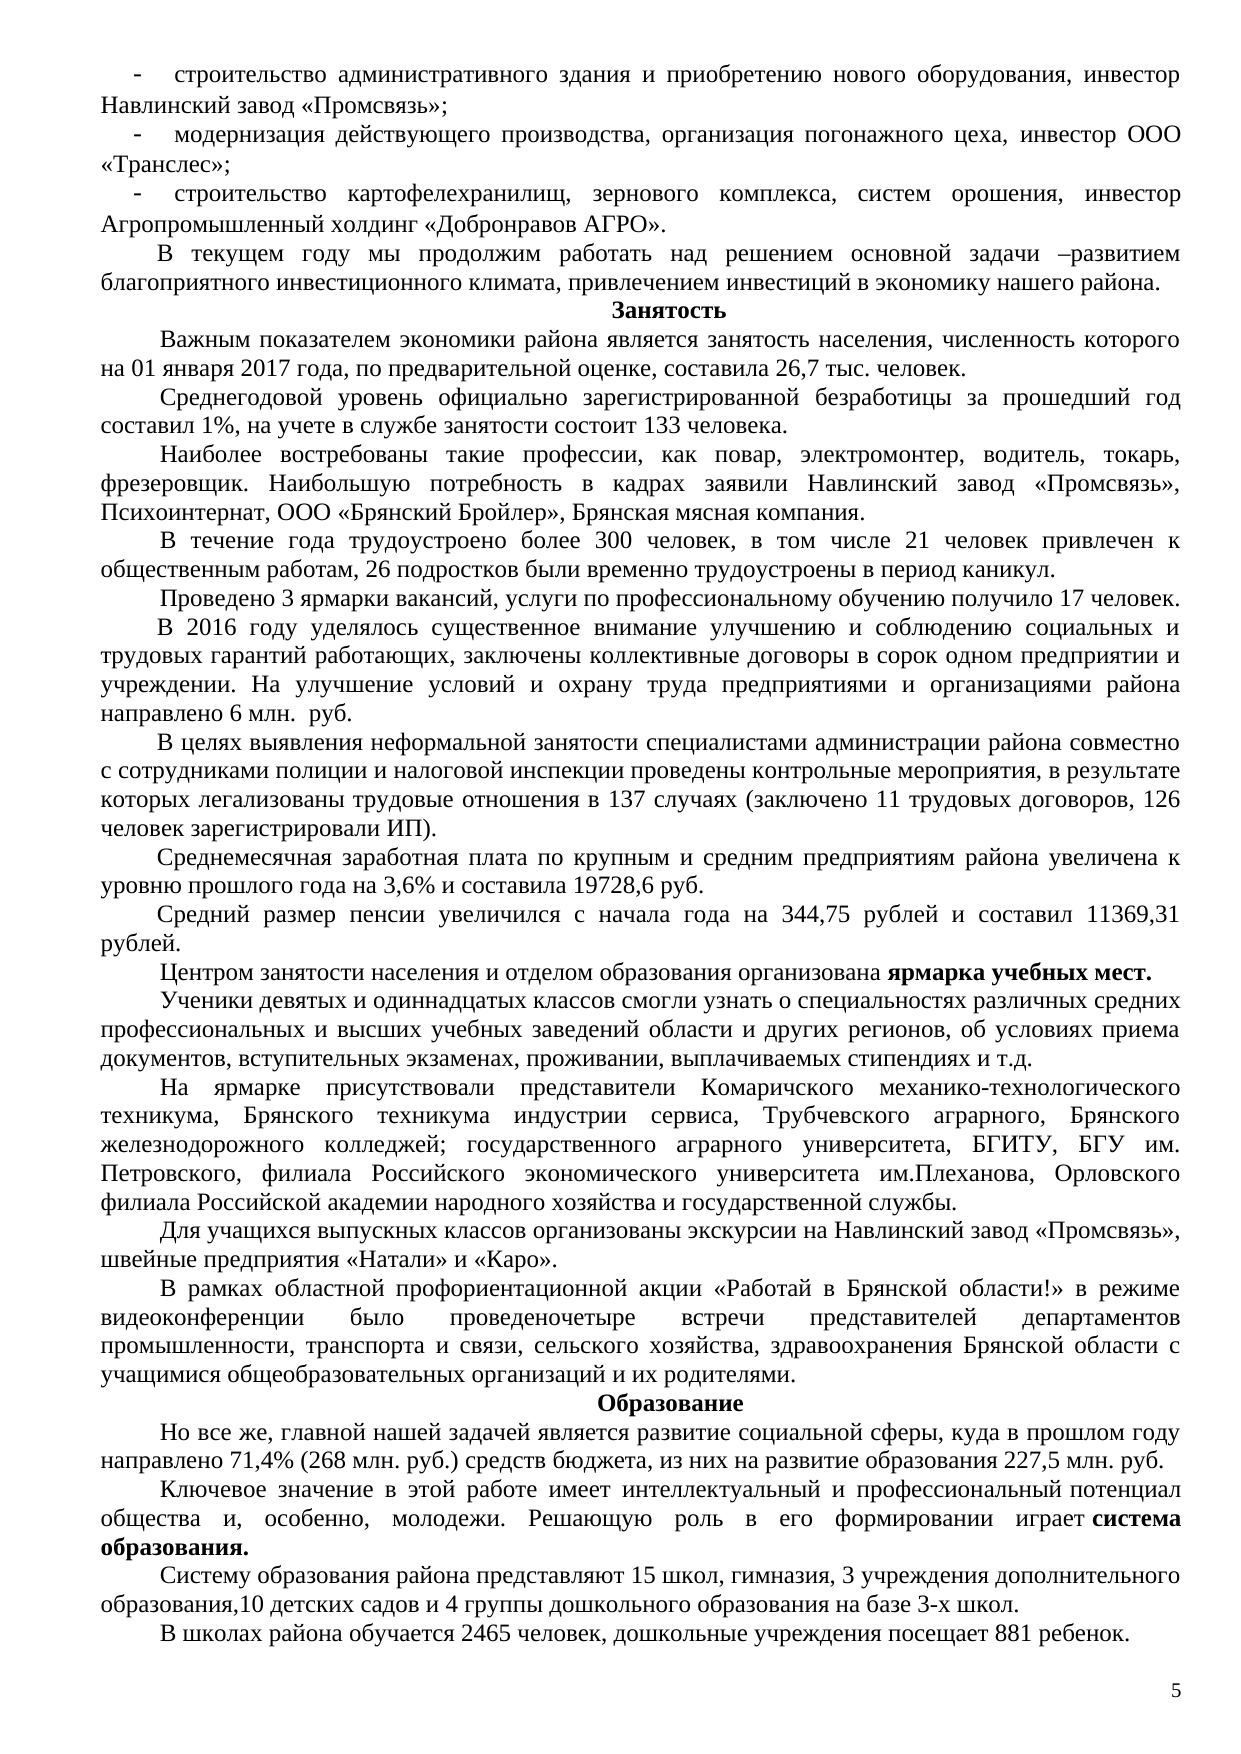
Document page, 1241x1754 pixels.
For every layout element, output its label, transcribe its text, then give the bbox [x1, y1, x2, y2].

text Проведено 3 ярмарки вакансий, услуги по профессиональному обучению получило 17 человек. [100, 583, 1181, 612]
text На ярмарке присутствовали представители Комаричского механико-технологического техникума, Брянского техникума индустрии сервиса, Трубчевского аграрного, Брянского железнодорожного колледжей; государственного аграрного университета, БГИТУ, БГУ им. Петровского, филиала Российского экономического университета им.Плеханова, Орловского филиала Российской академии народного хозяйства и государственной службы. [100, 1072, 1181, 1215]
text В течение года трудоустроено более 300 человек, в том числе 21 человек привлечен к общественным работам, 26 подростков были временно трудоустроены в период каникул. [100, 525, 1181, 583]
text В целях выявления неформальной занятости специалистами администрации района совместно с сотрудниками полиции и налоговой инспекции проведены контрольные мероприятия, в результате которых легализованы трудовые отношения в 137 случаях (заключено 11 трудовых договоров, 126 человек зарегистрировали ИП). [100, 727, 1181, 842]
text В текущем году мы продолжим работать над решением основной задачи –развитием благоприятного инвестиционного климата, привлечением инвестиций в экономику нашего района. [100, 238, 1181, 295]
text Ученики девятых и одиннадцатых классов смогли узнать о специальностях различных средних профессиональных и высших учебных заведений области и других регионов, об условиях приема документов, вступительных экзаменах, проживании, выплачиваемых стипендиях и т.д. [100, 985, 1181, 1072]
text Центром занятости населения и отделом образования организована ярмарка учебных мест. [100, 957, 1181, 985]
text Систему образования района представляют 15 школ, гимназия, 3 учреждения дополнительного образования,10 детских садов и 4 группы дошкольного образования на базе 3-х школ. [100, 1560, 1181, 1618]
list модернизация действующего производства, организация погонажного цеха, инвестор ООО «Транслес»; [100, 119, 1181, 178]
text Среднегодовой уровень официально зарегистрированной безработицы за прошедший год составил 1%, на учете в службе занятости состоит 133 человека. [100, 382, 1181, 439]
text Ключевое значение в этой работе имеет интеллектуальный и профессиональный потенциал общества и, особенно, молодежи. Решающую роль в его формировании играет система образования. [100, 1474, 1181, 1560]
text В школах района обучается 2465 человек, дошкольные учреждения посещает 881 ребенок. [100, 1618, 1181, 1647]
text В рамках областной профориентационной акции «Работай в Брянской области!» в режиме видеоконференции было проведеночетыре встречи представителей департаментов промышленности, транспорта и связи, сельского хозяйства, здравоохранения Брянской области с учащимися общеобразовательных организаций и их родителями. [100, 1273, 1181, 1388]
text Наиболее востребованы такие профессии, как повар, электромонтер, водитель, токарь, фрезеровщик. Наибольшую потребность в кадрах заявили Навлинский завод «Промсвязь», Психоинтернат, ООО «Брянский Бройлер», Брянская мясная компания. [100, 439, 1181, 525]
text Для учащихся выпускных классов организованы экскурсии на Навлинский завод «Промсвязь», швейные предприятия «Натали» и «Каро». [100, 1215, 1181, 1273]
list строительство административного здания и приобретению нового оборудования, инвестор Навлинский завод «Промсвязь»; [100, 59, 1181, 119]
text Среднемесячная заработная плата по крупным и средним предприятиям района увеличена к уровню прошлого года на 3,6% и составила 19728,6 руб. [100, 842, 1181, 899]
text Важным показателем экономики района является занятость населения, численность которого на 01 января 2017 года, по предварительной оценке, составила 26,7 тыс. человек. [100, 324, 1181, 382]
text Но все же, главной нашей задачей является развитие социальной сферы, куда в прошлом году направлено 71,4% (268 млн. руб.) средств бюджета, из них на развитие образования 227,5 млн. руб. [100, 1417, 1181, 1474]
text В 2016 году уделялось существенное внимание улучшению и соблюдению социальных и трудовых гарантий работающих, заключены коллективные договоры в сорок одном предприятии и учреждении. На улучшение условий и охрану труда предприятиями и организациями района направлено 6 млн. руб. [100, 612, 1181, 727]
text Образование [100, 1388, 1181, 1417]
text Средний размер пенсии увеличился с начала года на 344,75 рублей и составил 11369,31 рублей. [100, 899, 1181, 957]
text Занятость [100, 295, 1181, 324]
list строительство картофелехранилищ, зернового комплекса, систем орошения, инвестор Агропромышленный холдинг «Добронравов АГРО». [100, 178, 1181, 238]
